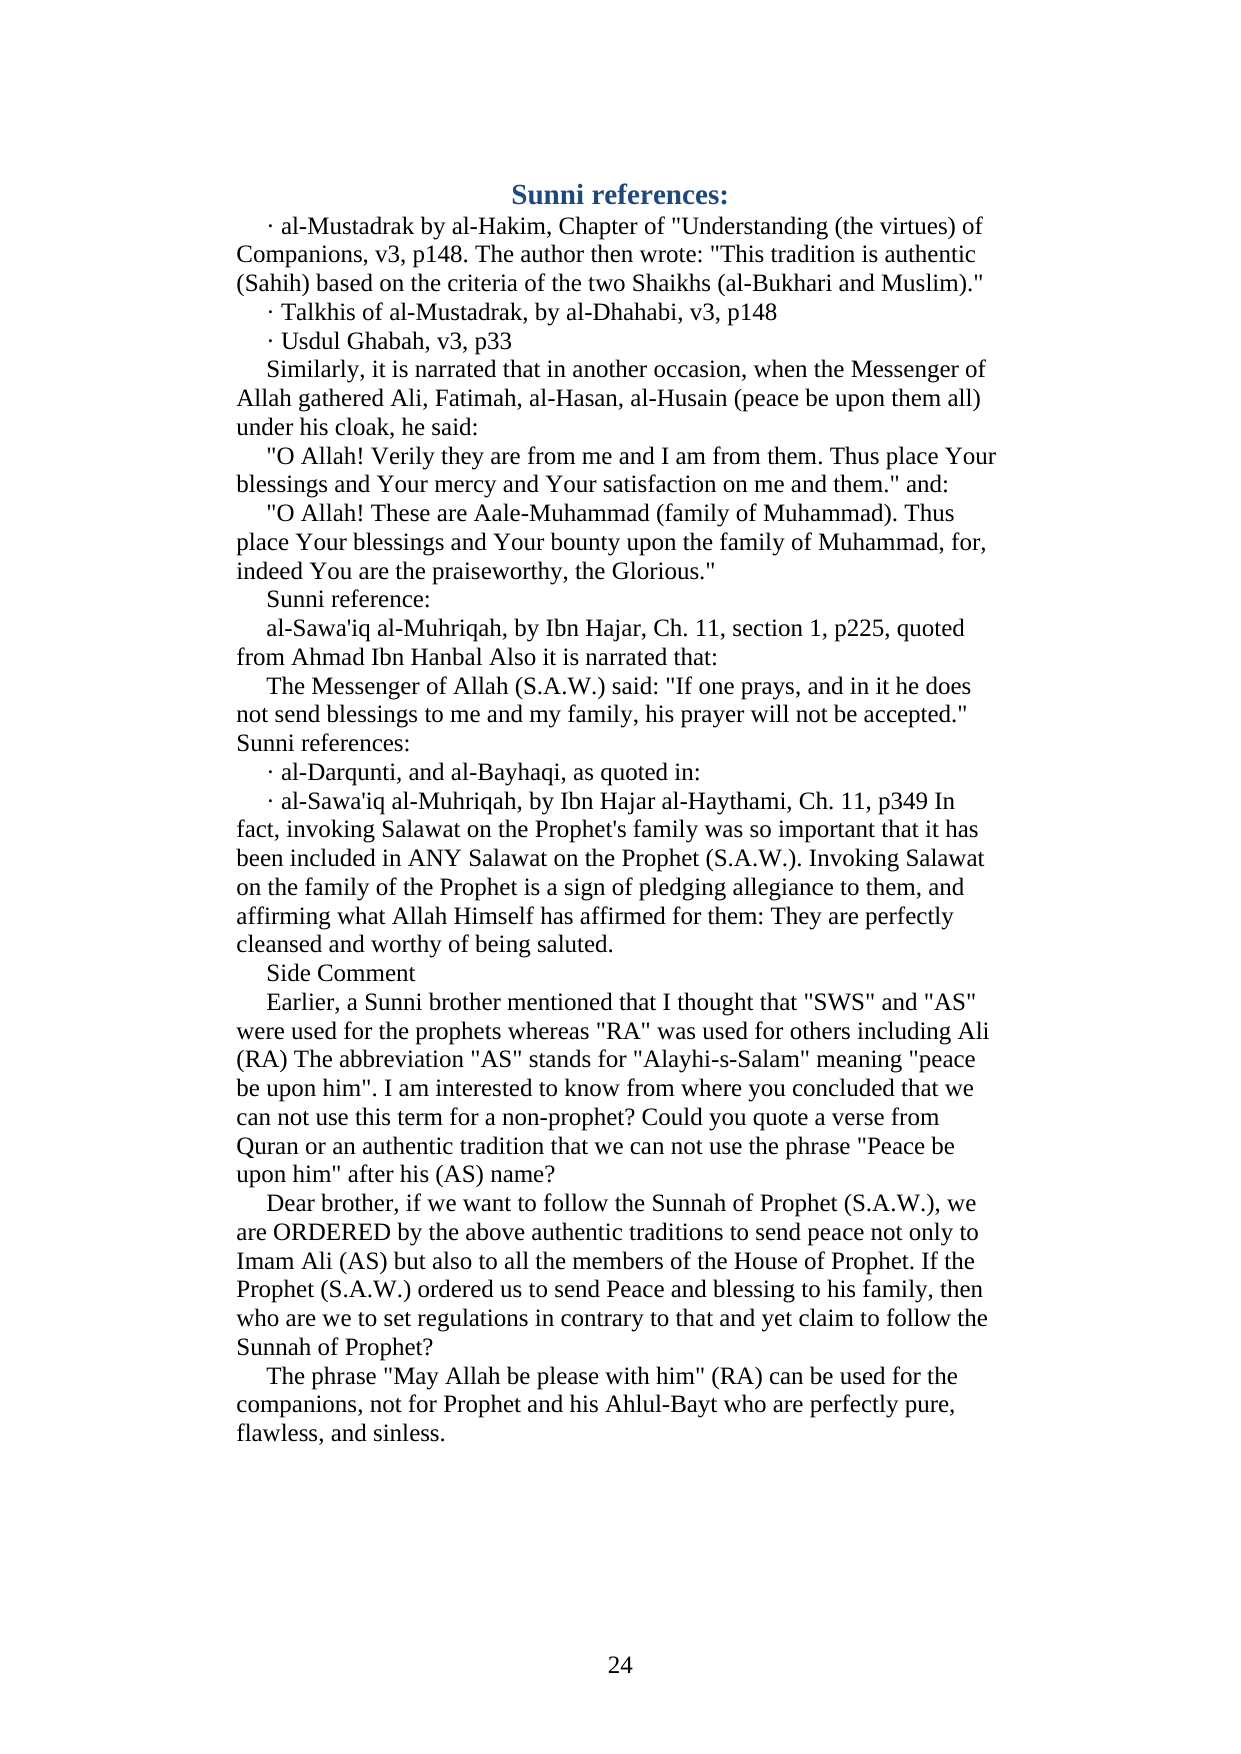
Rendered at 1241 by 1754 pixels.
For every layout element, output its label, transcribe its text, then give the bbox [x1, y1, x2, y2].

text The phrase "May Allah be please with him" (RA) can be used for the companions, not for Prophet and his Ahlul-Bayt who are perfectly pure, flawless, and sinless. [236, 1361, 1004, 1447]
text Similarly, it is narrated that in another occasion, when the Messenger of Allah gathered Ali, Fatimah, al-Hasan, al-Husain (peace be upon them all) under his cloak, he said: [236, 354, 1004, 441]
text Side Comment [236, 958, 1004, 987]
text · Usdul Ghabah, v3, p33 [236, 326, 1004, 354]
text Dear brother, if we want to follow the Sunnah of Prophet (S.A.W.), we are ORDERED by the above authentic traditions to send peace not only to Imam Ali (AS) but also to all the members of the House of Prophet. If the Prophet (S.A.W.) ordered us to send Peace and blessing to his family, then who are we to set regulations in contrary to that and yet claim to follow the Sunnah of Prophet? [236, 1188, 1004, 1361]
text · al-Sawa'iq al-Muhriqah, by Ibn Hajar al-Haythami, Ch. 11, p349 In fact, invoking Salawat on the Prophet's family was so important that it has been included in ANY Salawat on the Prophet (S.A.W.). Invoking Salawat on the family of the Prophet is a sign of pledging allegiance to them, and affirming what Allah Himself has affirmed for them: They are perfectly cleansed and worthy of being saluted. [236, 786, 1004, 958]
text al-Sawa'iq al-Muhriqah, by Ibn Hajar, Ch. 11, section 1, p225, quoted from Ahmad Ibn Hanbal Also it is narrated that: [236, 613, 1004, 671]
text · al-Darqunti, and al-Bayhaqi, as quoted in: [236, 757, 1004, 786]
text Sunni reference: [236, 584, 1004, 613]
text "O Allah! These are Aale-Muhammad (family of Muhammad). Thus place Your blessings and Your bounty upon the family of Muhammad, for, indeed You are the praiseworthy, the Glorious." [236, 498, 1004, 584]
text Earlier, a Sunni brother mentioned that I thought that "SWS" and "AS" were used for the prophets whereas "RA" was used for others including Ali (RA) The abbreviation "AS" stands for "Alayhi-s-Salam" meaning "peace be upon him". I am interested to know from where you concluded that we can not use this term for a non-prophet? Could you quote a verse from Quran or an authentic tradition that we can not use the phrase "Peace be upon him" after his (AS) name? [236, 987, 1004, 1188]
text The Messenger of Allah (S.A.W.) said: "If one prays, and in it he does not send blessings to me and my family, his prayer will not be accepted." Sunni references: [236, 671, 1004, 757]
text · al-Mustadrak by al-Hakim, Chapter of "Understanding (the virtues) of Companions, v3, p148. The author then wrote: "This tradition is authentic (Sahih) based on the criteria of the two Shaikhs (al-Bukhari and Muslim)." [236, 211, 1004, 297]
subtitle Sunni references: [236, 177, 1004, 211]
text · Talkhis of al-Mustadrak, by al-Dhahabi, v3, p148 [236, 297, 1004, 326]
text "O Allah! Verily they are from me and I am from them. Thus place Your blessings and Your mercy and Your satisfaction on me and them." and: [236, 441, 1004, 498]
